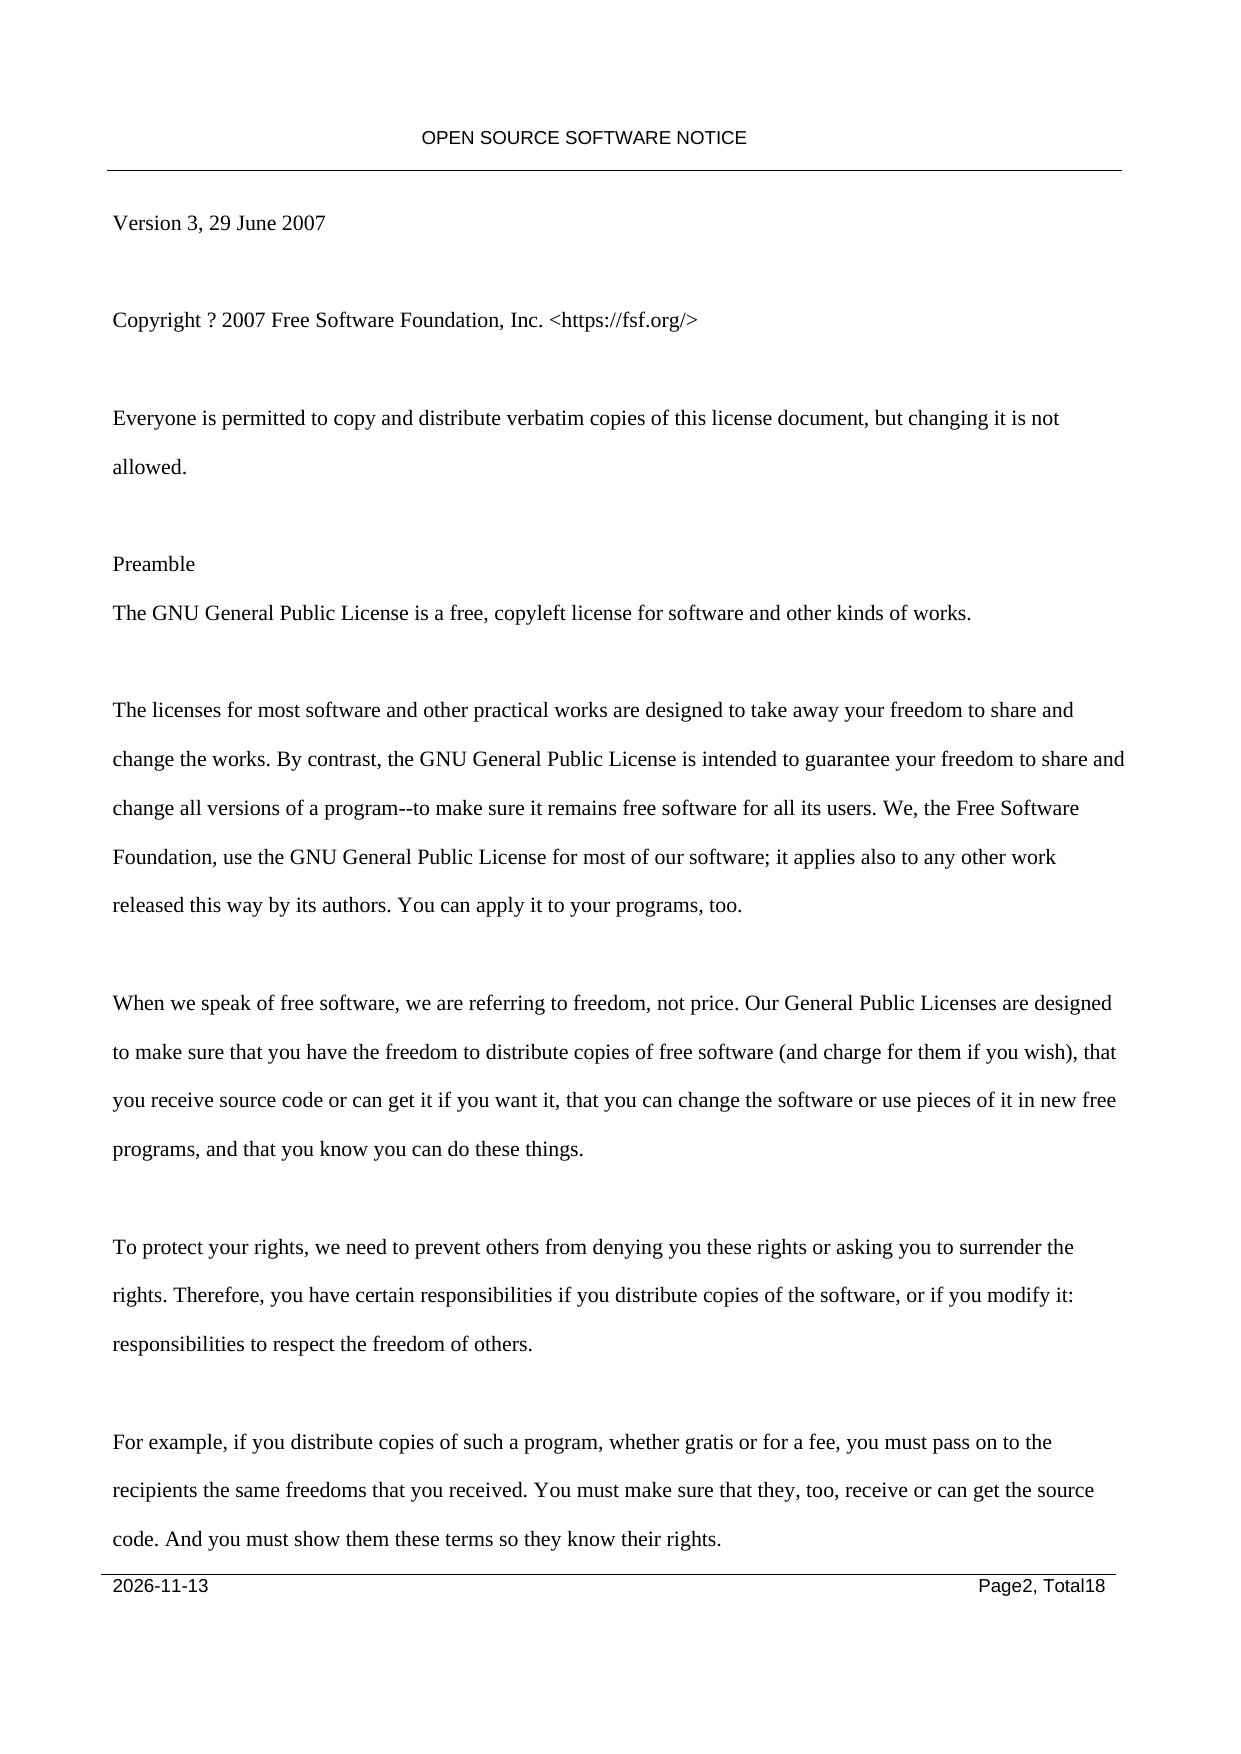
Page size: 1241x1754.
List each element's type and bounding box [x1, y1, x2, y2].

text [112, 206, 1128, 1555]
